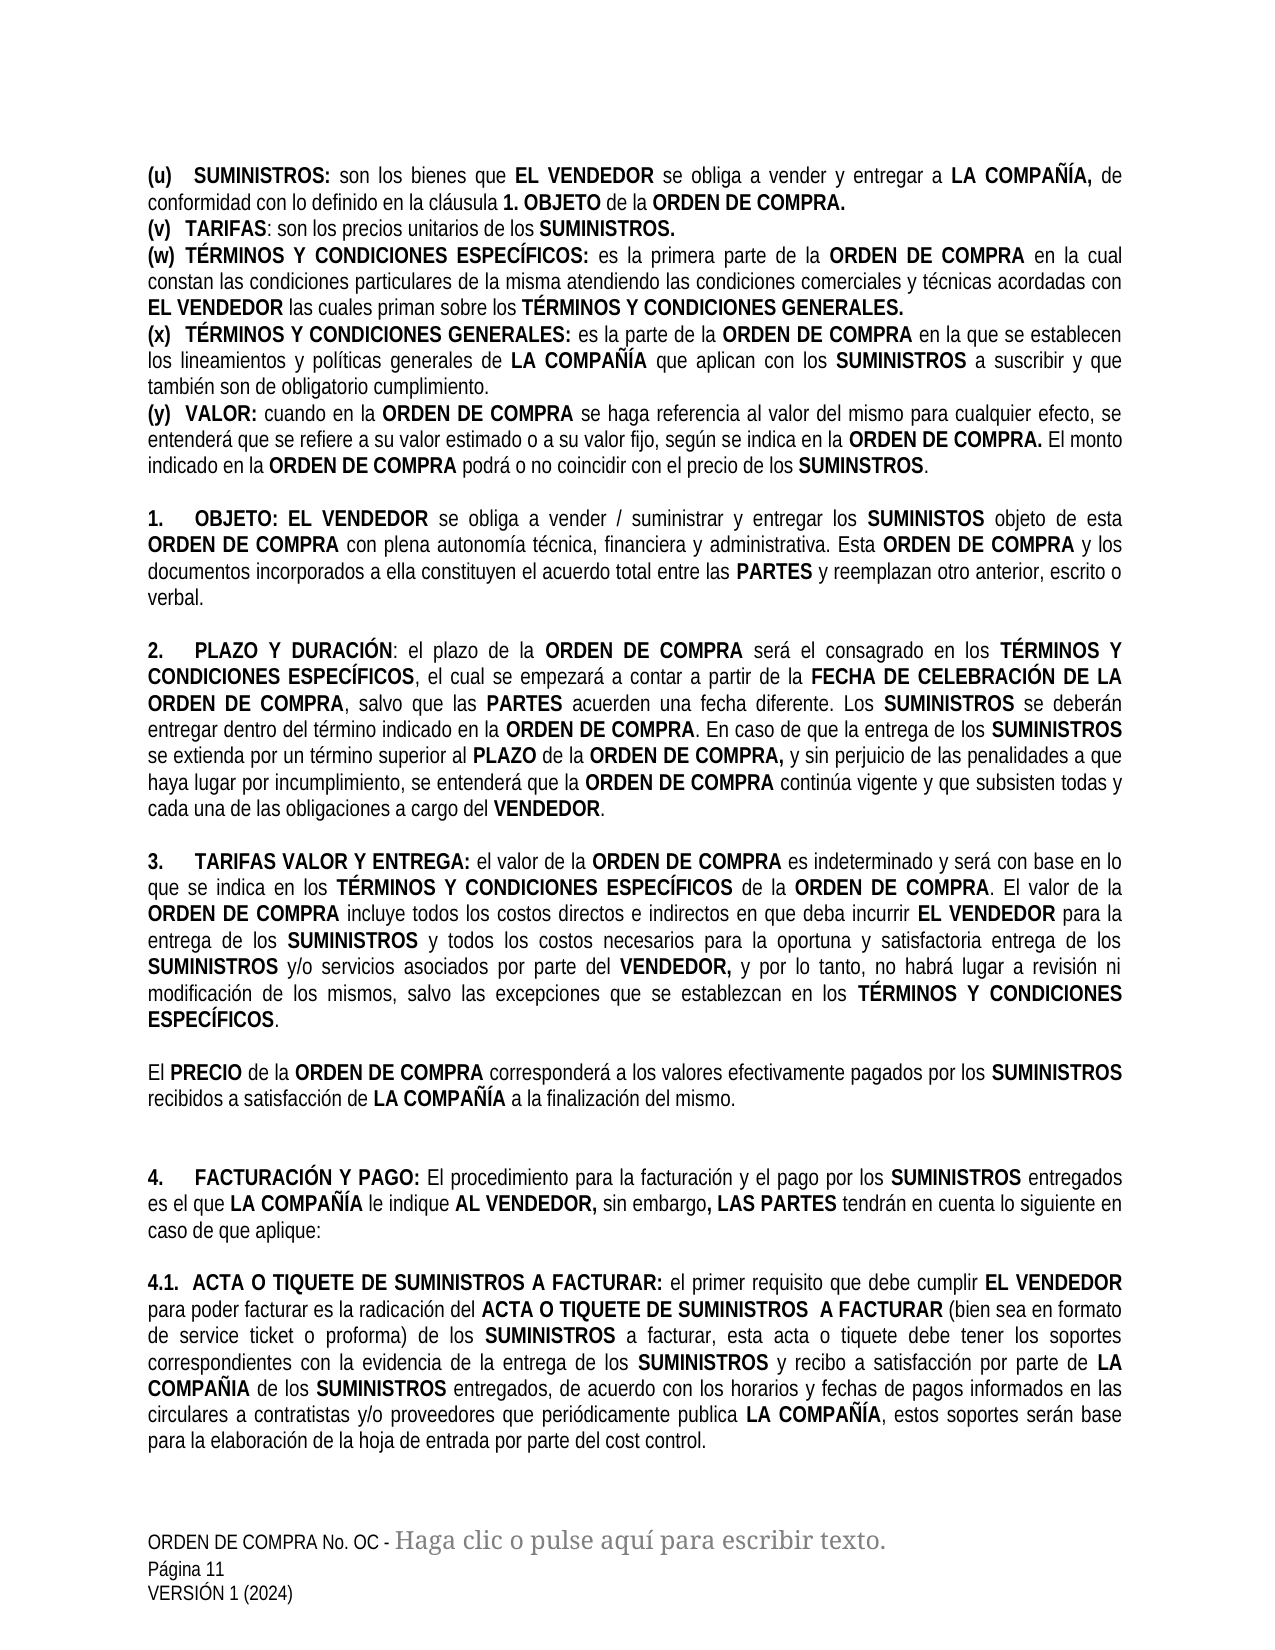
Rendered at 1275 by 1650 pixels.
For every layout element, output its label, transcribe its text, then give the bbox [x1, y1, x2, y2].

list FACTURACIÓN Y PAGO: El procedimiento para la facturación y el pago por los SUMINISTROS entregados es el que LA COMPAÑÍA le indique AL VENDEDOR, sin embargo, LAS PARTES tendrán en cuenta lo siguiente en caso de que aplique: [148, 1164, 1122, 1243]
list OBJETO: EL VENDEDOR se obliga a vender / suministrar y entregar los SUMINISTOS objeto de esta ORDEN DE COMPRA con plena autonomía técnica, financiera y administrativa. Esta ORDEN DE COMPRA y los documentos incorporados a ella constituyen el acuerdo total entre las PARTES y reemplazan otro anterior, escrito o verbal. [148, 505, 1122, 611]
list TARIFAS: son los precios unitarios de los SUMINISTROS. [148, 215, 1122, 242]
list VALOR: cuando en la ORDEN DE COMPRA se haga referencia al valor del mismo para cualquier efecto, se entenderá que se refiere a su valor estimado o a su valor fijo, según se indica en la ORDEN DE COMPRA. El monto indicado en la ORDEN DE COMPRA podrá o no coincidir con el precio de los SUMINSTROS. [148, 400, 1122, 479]
list TÉRMINOS Y CONDICIONES ESPECÍFICOS: es la primera parte de la ORDEN DE COMPRA en la cual constan las condiciones particulares de la misma atendiendo las condiciones comerciales y técnicas acordadas con EL VENDEDOR las cuales priman sobre los TÉRMINOS Y CONDICIONES GENERALES. [148, 242, 1122, 321]
list TÉRMINOS Y CONDICIONES GENERALES: es la parte de la ORDEN DE COMPRA en la que se establecen los lineamientos y políticas generales de LA COMPAÑÍA que aplican con los SUMINISTROS a suscribir y que también son de obligatorio cumplimiento. [148, 321, 1122, 400]
list PLAZO Y DURACIÓN: el plazo de la ORDEN DE COMPRA será el consagrado en los TÉRMINOS Y CONDICIONES ESPECÍFICOS, el cual se empezará a contar a partir de la FECHA DE CELEBRACIÓN DE LA ORDEN DE COMPRA, salvo que las PARTES acuerden una fecha diferente. Los SUMINISTROS se deberán entregar dentro del término indicado en la ORDEN DE COMPRA. En caso de que la entrega de los SUMINISTROS se extienda por un término superior al PLAZO de la ORDEN DE COMPRA, y sin perjuicio de las penalidades a que haya lugar por incumplimiento, se entenderá que la ORDEN DE COMPRA continúa vigente y que subsisten todas y cada una de las obligaciones a cargo del VENDEDOR. [148, 637, 1122, 821]
list ACTA O TIQUETE DE SUMINISTROS A FACTURAR: el primer requisito que debe cumplir EL VENDEDOR para poder facturar es la radicación del ACTA O TIQUETE DE SUMINISTROS A FACTURAR (bien sea en formato de service ticket o proforma) de los SUMINISTROS a facturar, esta acta o tiquete debe tener los soportes correspondientes con la evidencia de la entrega de los SUMINISTROS y recibo a satisfacción por parte de LA COMPAÑIA de los SUMINISTROS entregados, de acuerdo con los horarios y fechas de pagos informados en las circulares a contratistas y/o proveedores que periódicamente publica LA COMPAÑÍA, estos soportes serán base para la elaboración de la hoja de entrada por parte del cost control. [148, 1269, 1122, 1454]
list SUMINISTROS: son los bienes que EL VENDEDOR se obliga a vender y entregar a LA COMPAÑÍA, de conformidad con lo definido en la cláusula 1. OBJETO de la ORDEN DE COMPRA. [148, 162, 1122, 215]
list TARIFAS VALOR Y ENTREGA: el valor de la ORDEN DE COMPRA es indeterminado y será con base en lo que se indica en los TÉRMINOS Y CONDICIONES ESPECÍFICOS de la ORDEN DE COMPRA. El valor de la ORDEN DE COMPRA incluye todos los costos directos e indirectos en que deba incurrir EL VENDEDOR para la entrega de los SUMINISTROS y todos los costos necesarios para la oportuna y satisfactoria entrega de los SUMINISTROS y/o servicios asociados por parte del VENDEDOR, y por lo tanto, no habrá lugar a revisión ni modificación de los mismos, salvo las excepciones que se establezcan en los TÉRMINOS Y CONDICIONES ESPECÍFICOS. [148, 848, 1122, 1032]
text El PRECIO de la ORDEN DE COMPRA corresponderá a los valores efectivamente pagados por los SUMINISTROS recibidos a satisfacción de LA COMPAÑÍA a la finalización del mismo. [148, 1058, 1122, 1111]
